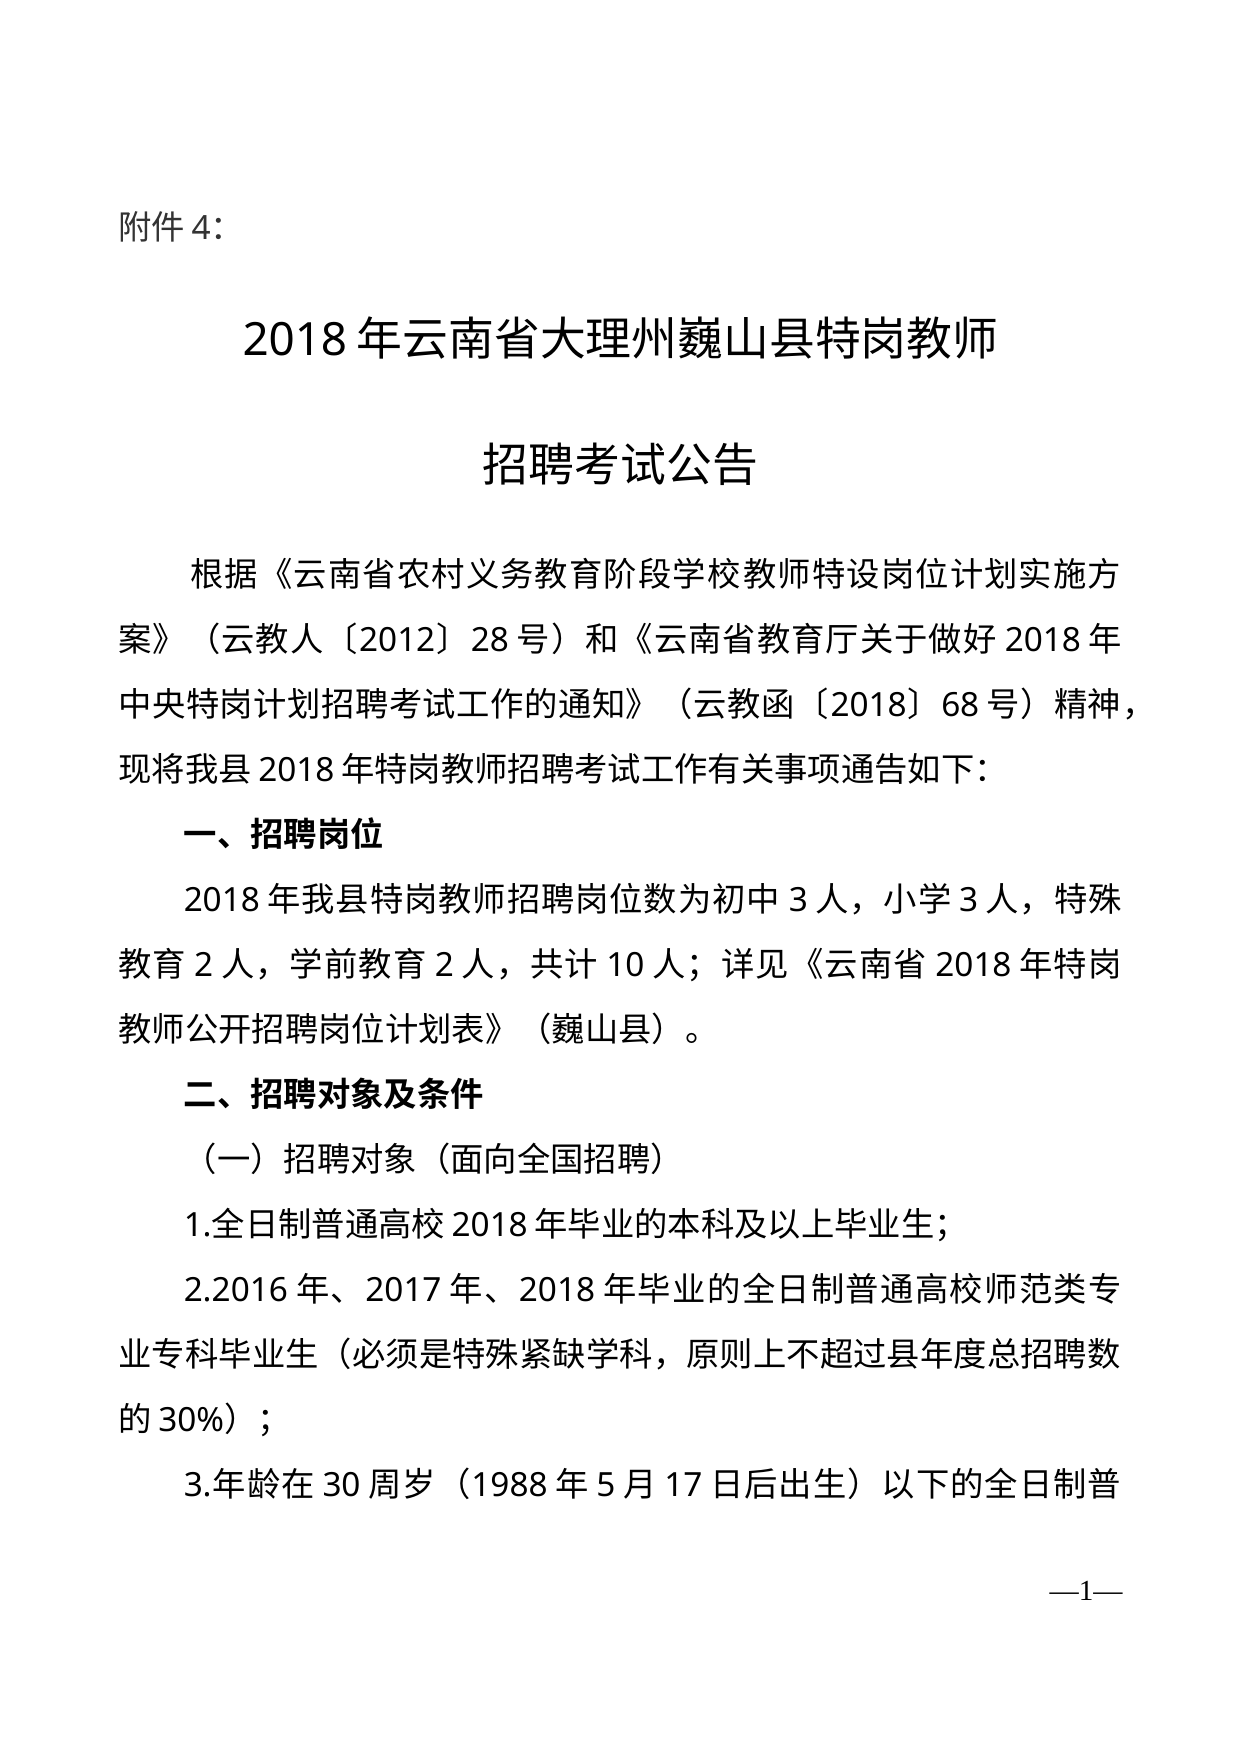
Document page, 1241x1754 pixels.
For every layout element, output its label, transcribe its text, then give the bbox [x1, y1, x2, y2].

text 2018年我县特岗教师招聘岗位数为初中3人，小学3人，特殊教育2人，学前教育2人，共计10人；详见《云南省2018年特岗教师公开招聘岗位计划表》（巍山县）。 [118, 865, 1122, 1060]
text 附件4： [118, 192, 1122, 257]
text 招聘考试公告 [118, 413, 1122, 511]
text 2.2016年、2017年、2018年毕业的全日制普通高校师范类专业专科毕业生（必须是特殊紧缺学科，原则上不超过县年度总招聘数的30%）； [118, 1255, 1122, 1450]
text 1.全日制普通高校2018年毕业的本科及以上毕业生； [118, 1190, 1122, 1255]
text 二、招聘对象及条件 [118, 1060, 1122, 1125]
text （一）招聘对象（面向全国招聘） [118, 1125, 1122, 1190]
text 根据《云南省农村义务教育阶段学校教师特设岗位计划实施方案》（云教人〔2012〕28号）和《云南省教育厅关于做好2018年中央特岗计划招聘考试工作的通知》（云教函〔2018〕68号）精神，现将我县2018年特岗教师招聘考试工作有关事项通告如下： [118, 540, 1122, 800]
text 一、招聘岗位 [118, 800, 1122, 865]
text 2018年云南省大理州巍山县特岗教师 [118, 287, 1122, 384]
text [118, 1450, 1122, 1515]
